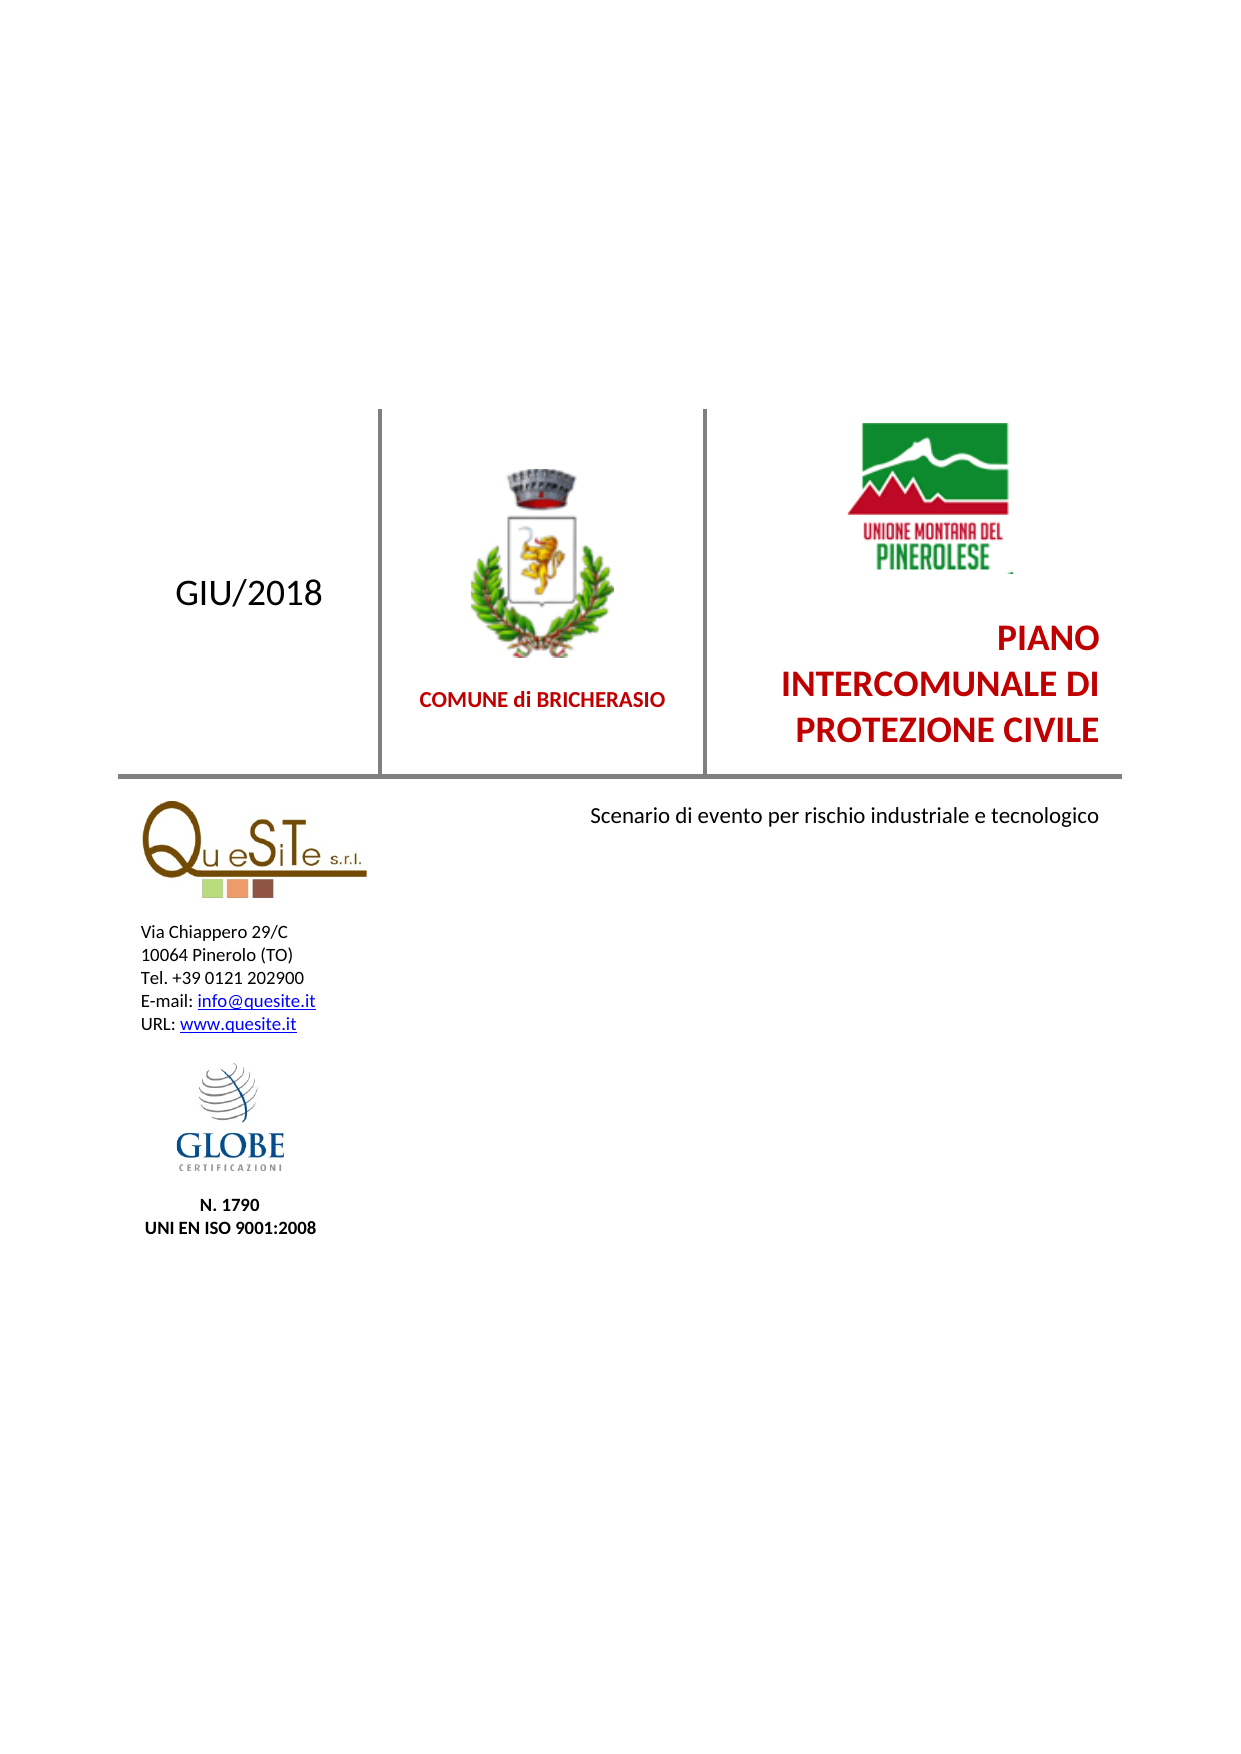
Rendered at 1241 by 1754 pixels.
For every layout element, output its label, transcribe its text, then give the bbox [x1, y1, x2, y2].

table_header COMUNE di BRICHERASIO [382, 409, 703, 774]
table_cell Via Chiappero 29/C 10064 Pinerolo (TO) Tel. +39 0121 202900 E-mail: info@quesite.it URL: www.quesite.it N. 1790 UNI EN ISO 9001:2008 [118, 779, 493, 1346]
table_header PIANO INTERCOMUNALE DI PROTEZIONE CIVILE [707, 409, 1122, 774]
picture [176, 1063, 284, 1171]
picture [140, 801, 367, 898]
table_cell Scenario di evento per rischio industriale e tecnologico [493, 779, 1122, 1346]
picture [470, 469, 614, 658]
picture [847, 423, 1013, 574]
table_header GIU/2018 [118, 409, 378, 774]
